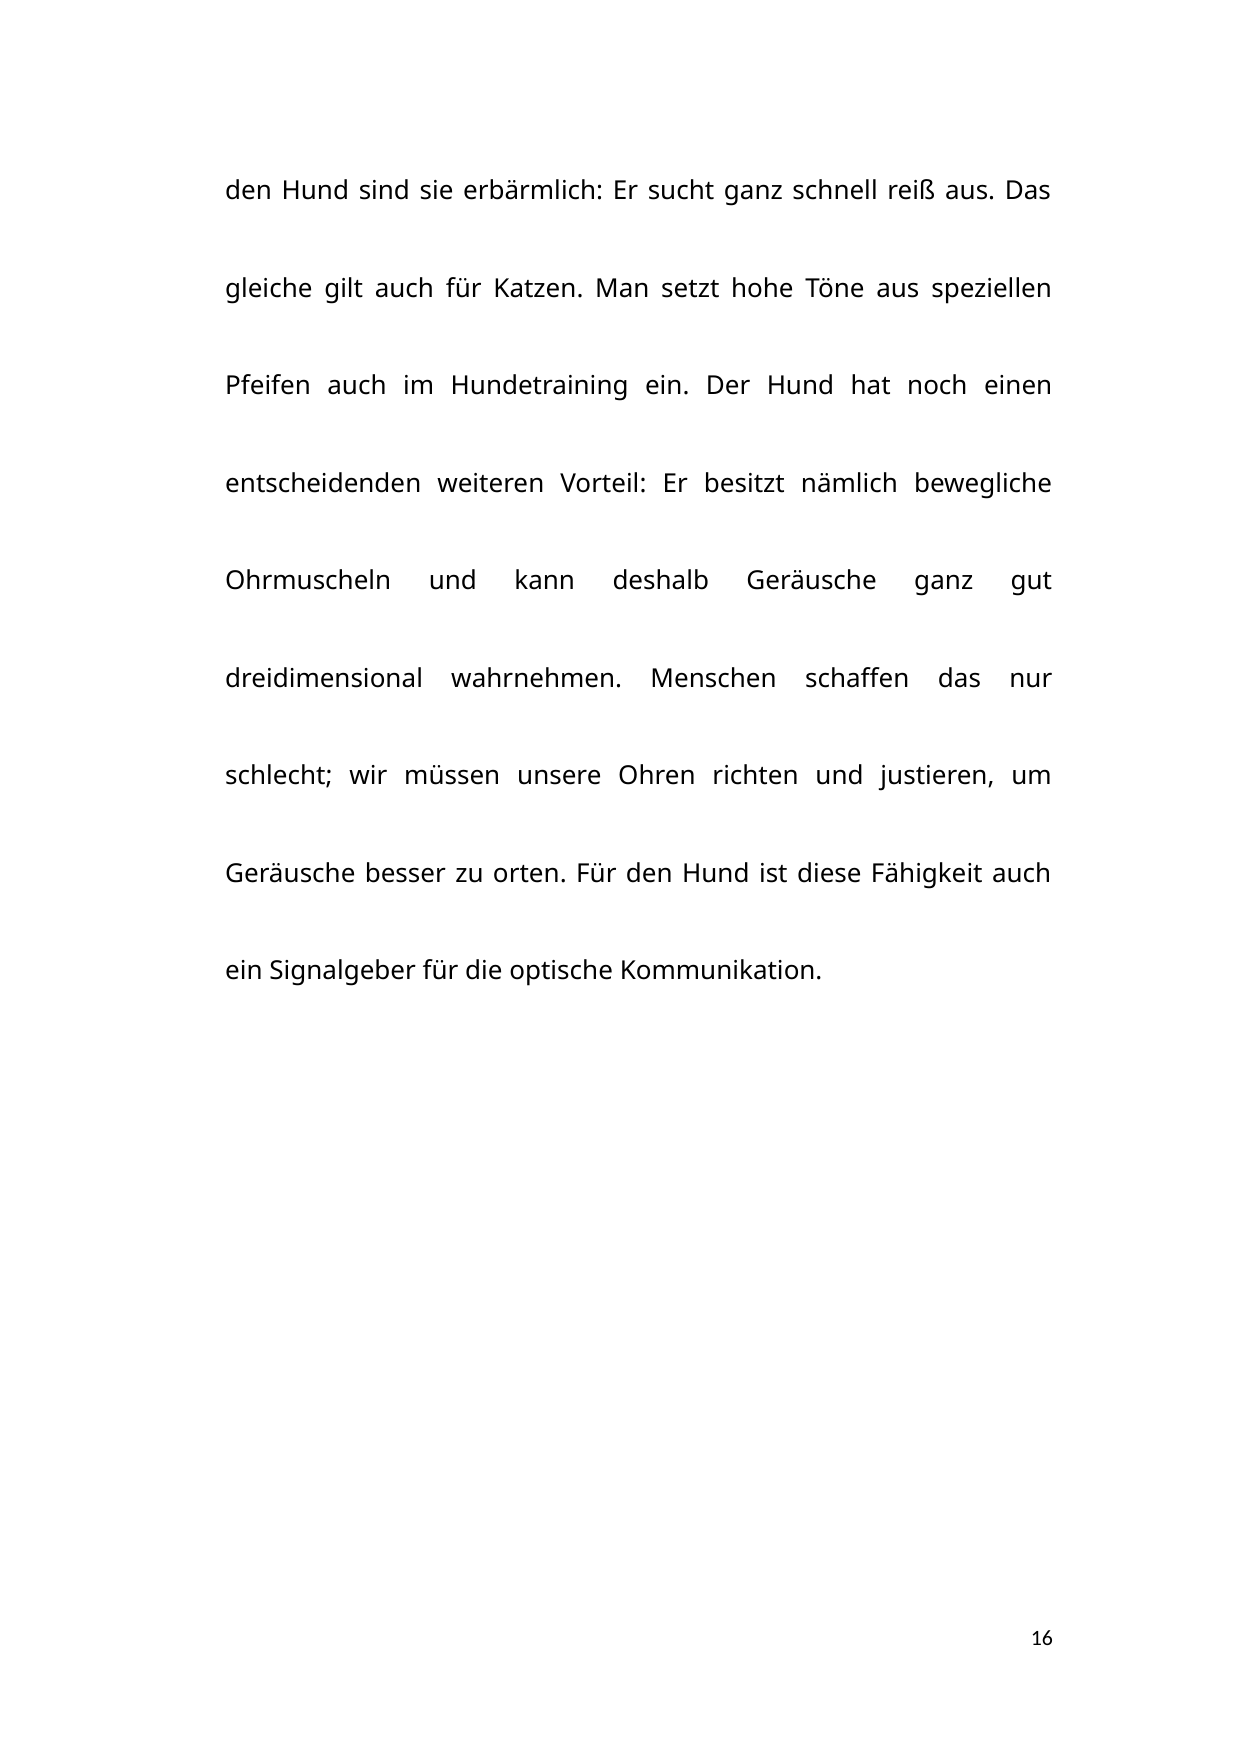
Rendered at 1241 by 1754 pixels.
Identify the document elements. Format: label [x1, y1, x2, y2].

list [187, 157, 1053, 1002]
